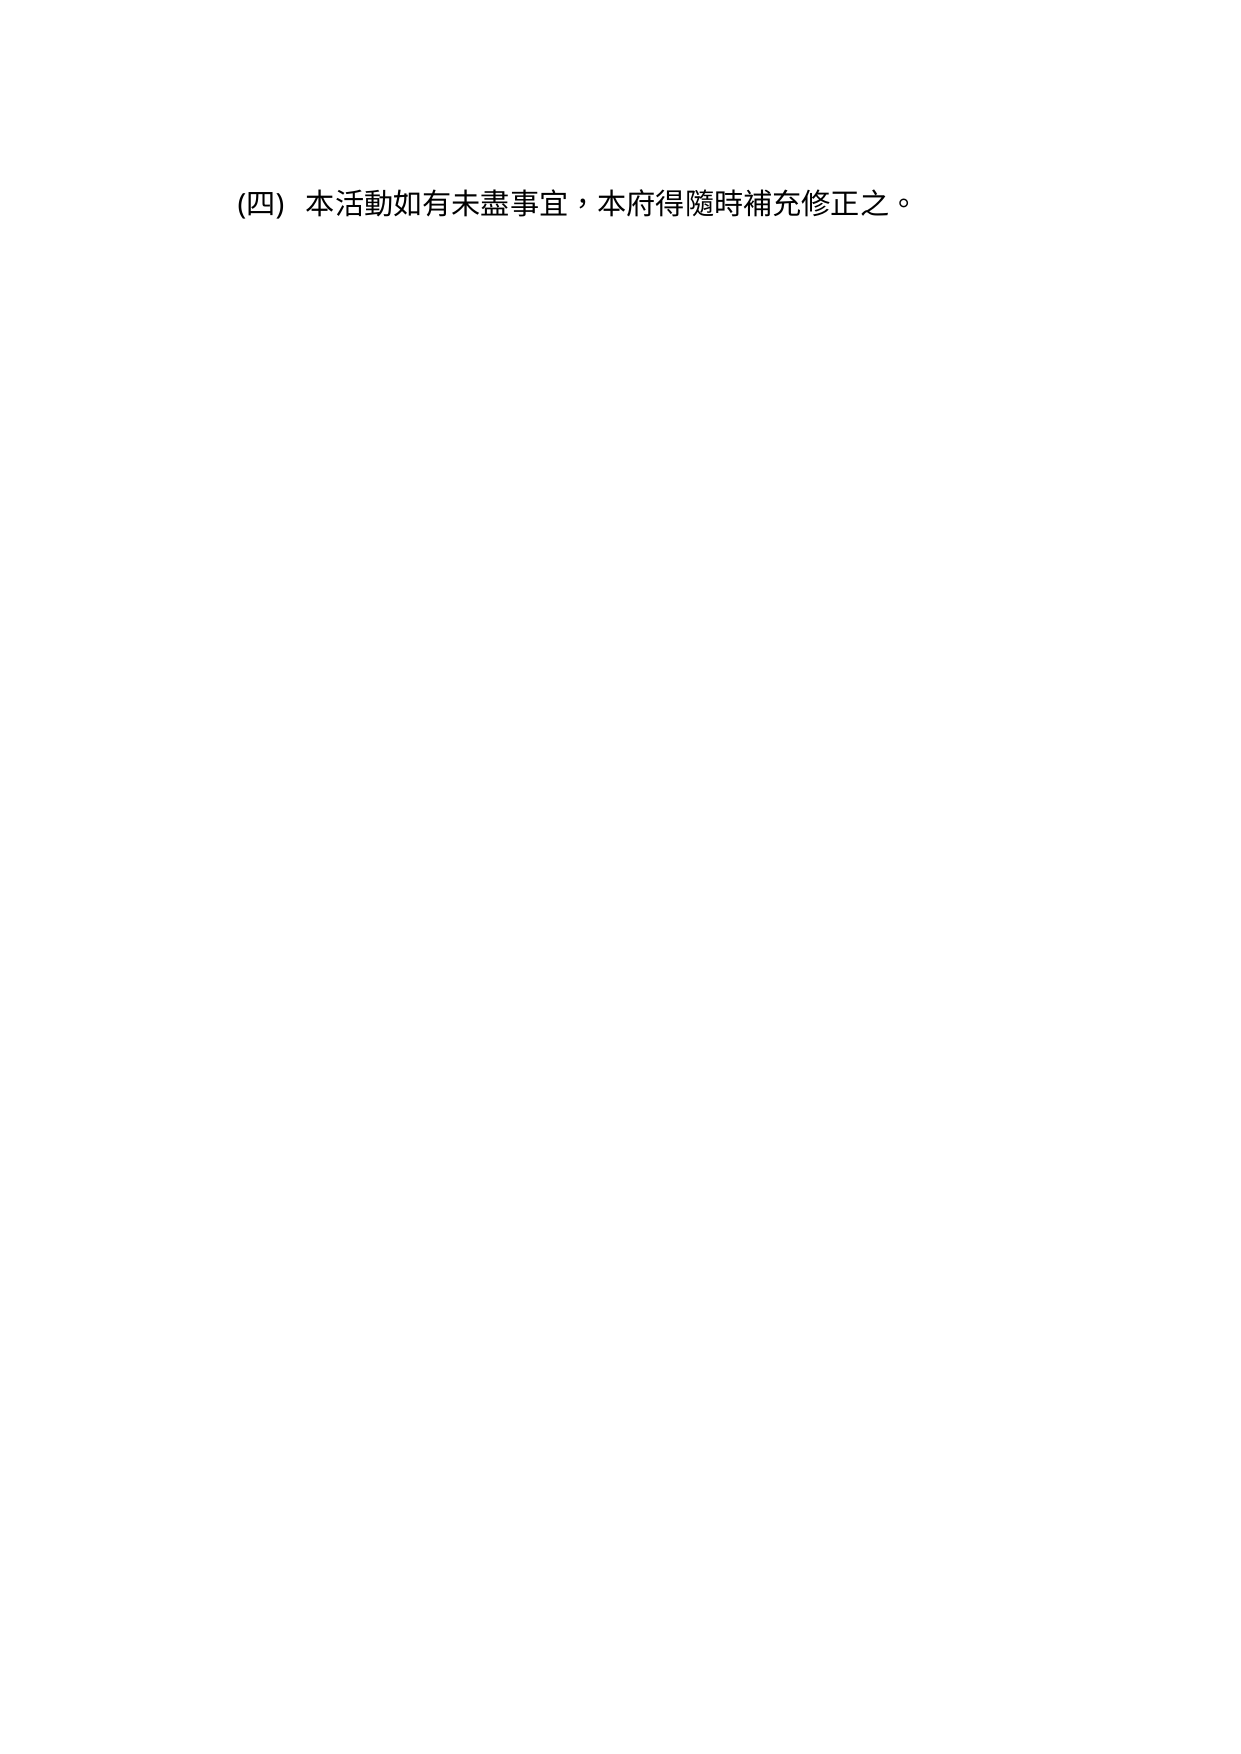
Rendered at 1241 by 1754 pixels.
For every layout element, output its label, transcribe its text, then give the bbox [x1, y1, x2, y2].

list 本活動如有未盡事宜，本府得隨時補充修正之。 [237, 164, 1053, 239]
